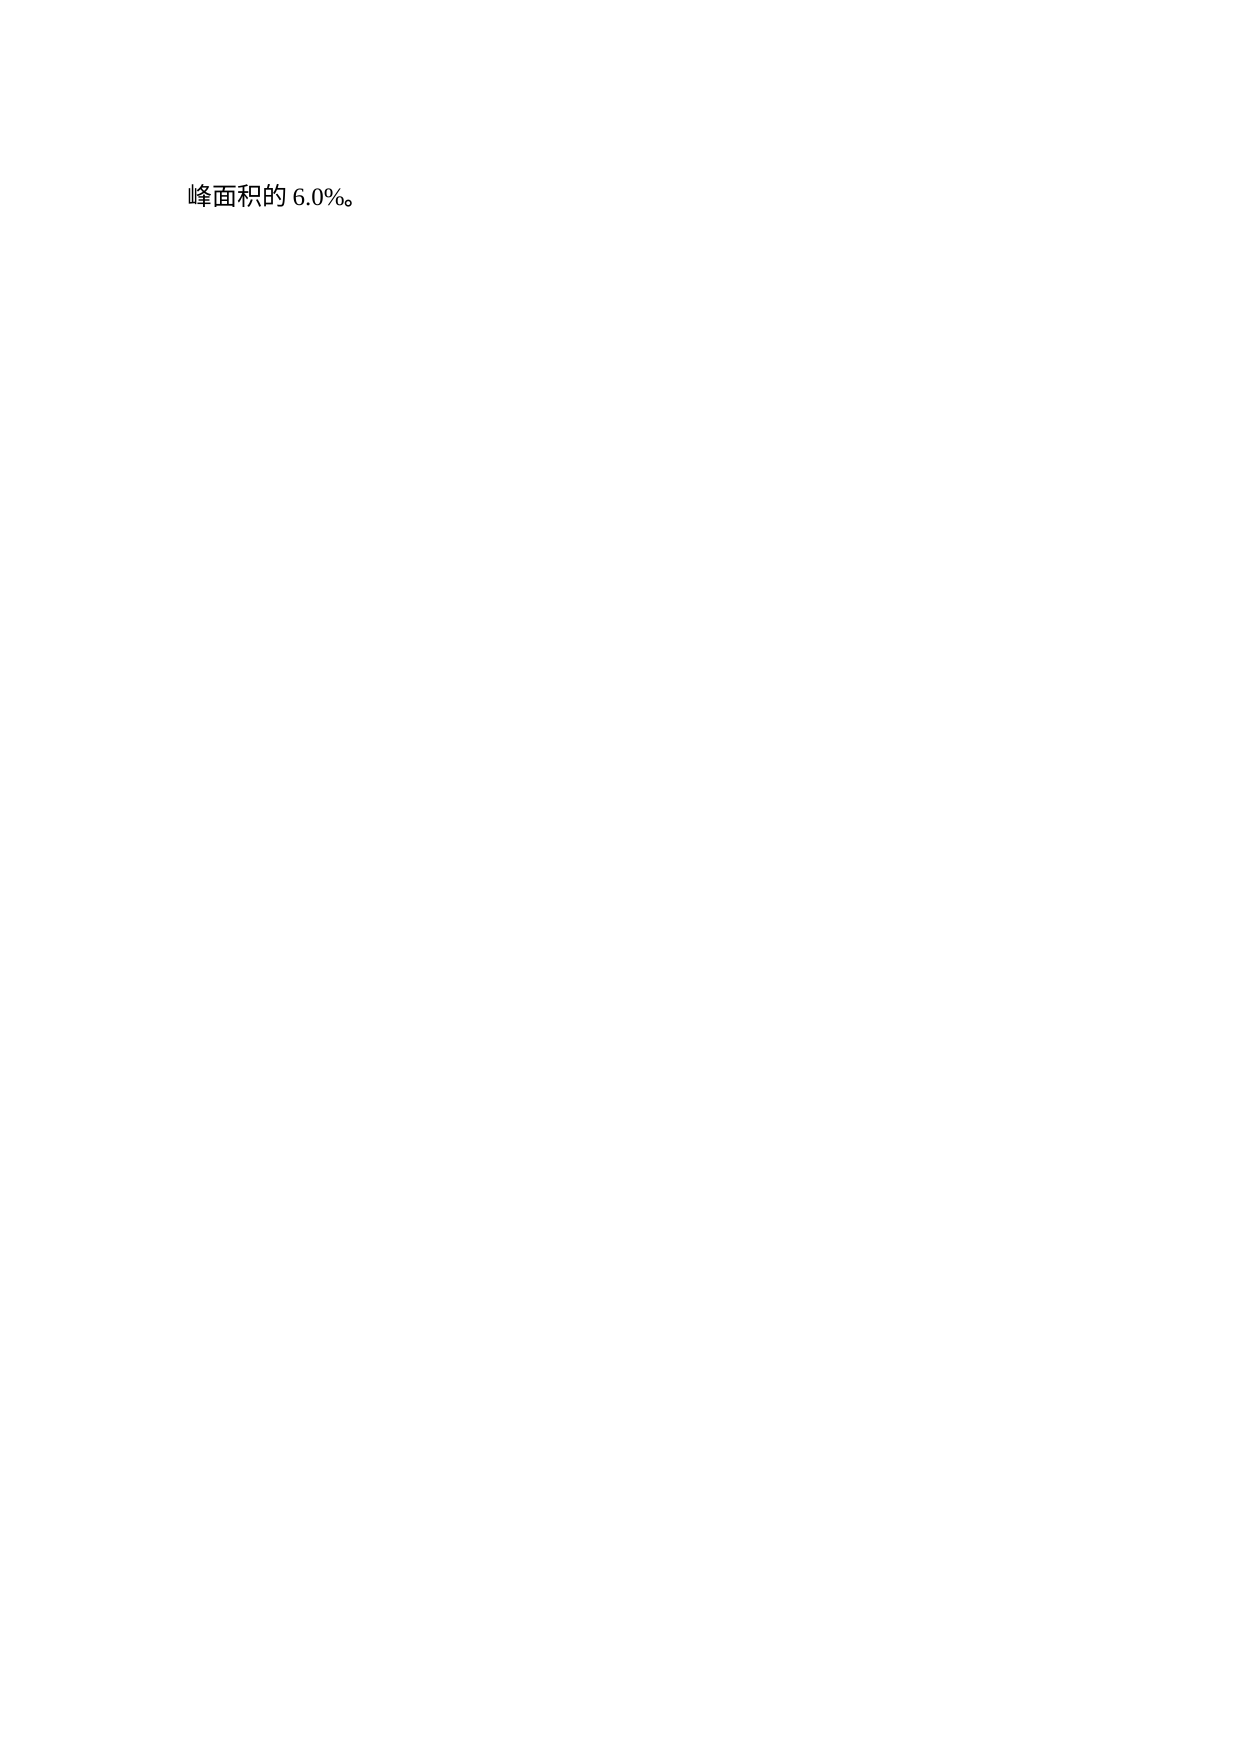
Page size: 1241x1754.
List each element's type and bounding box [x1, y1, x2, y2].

text [187, 162, 1053, 227]
